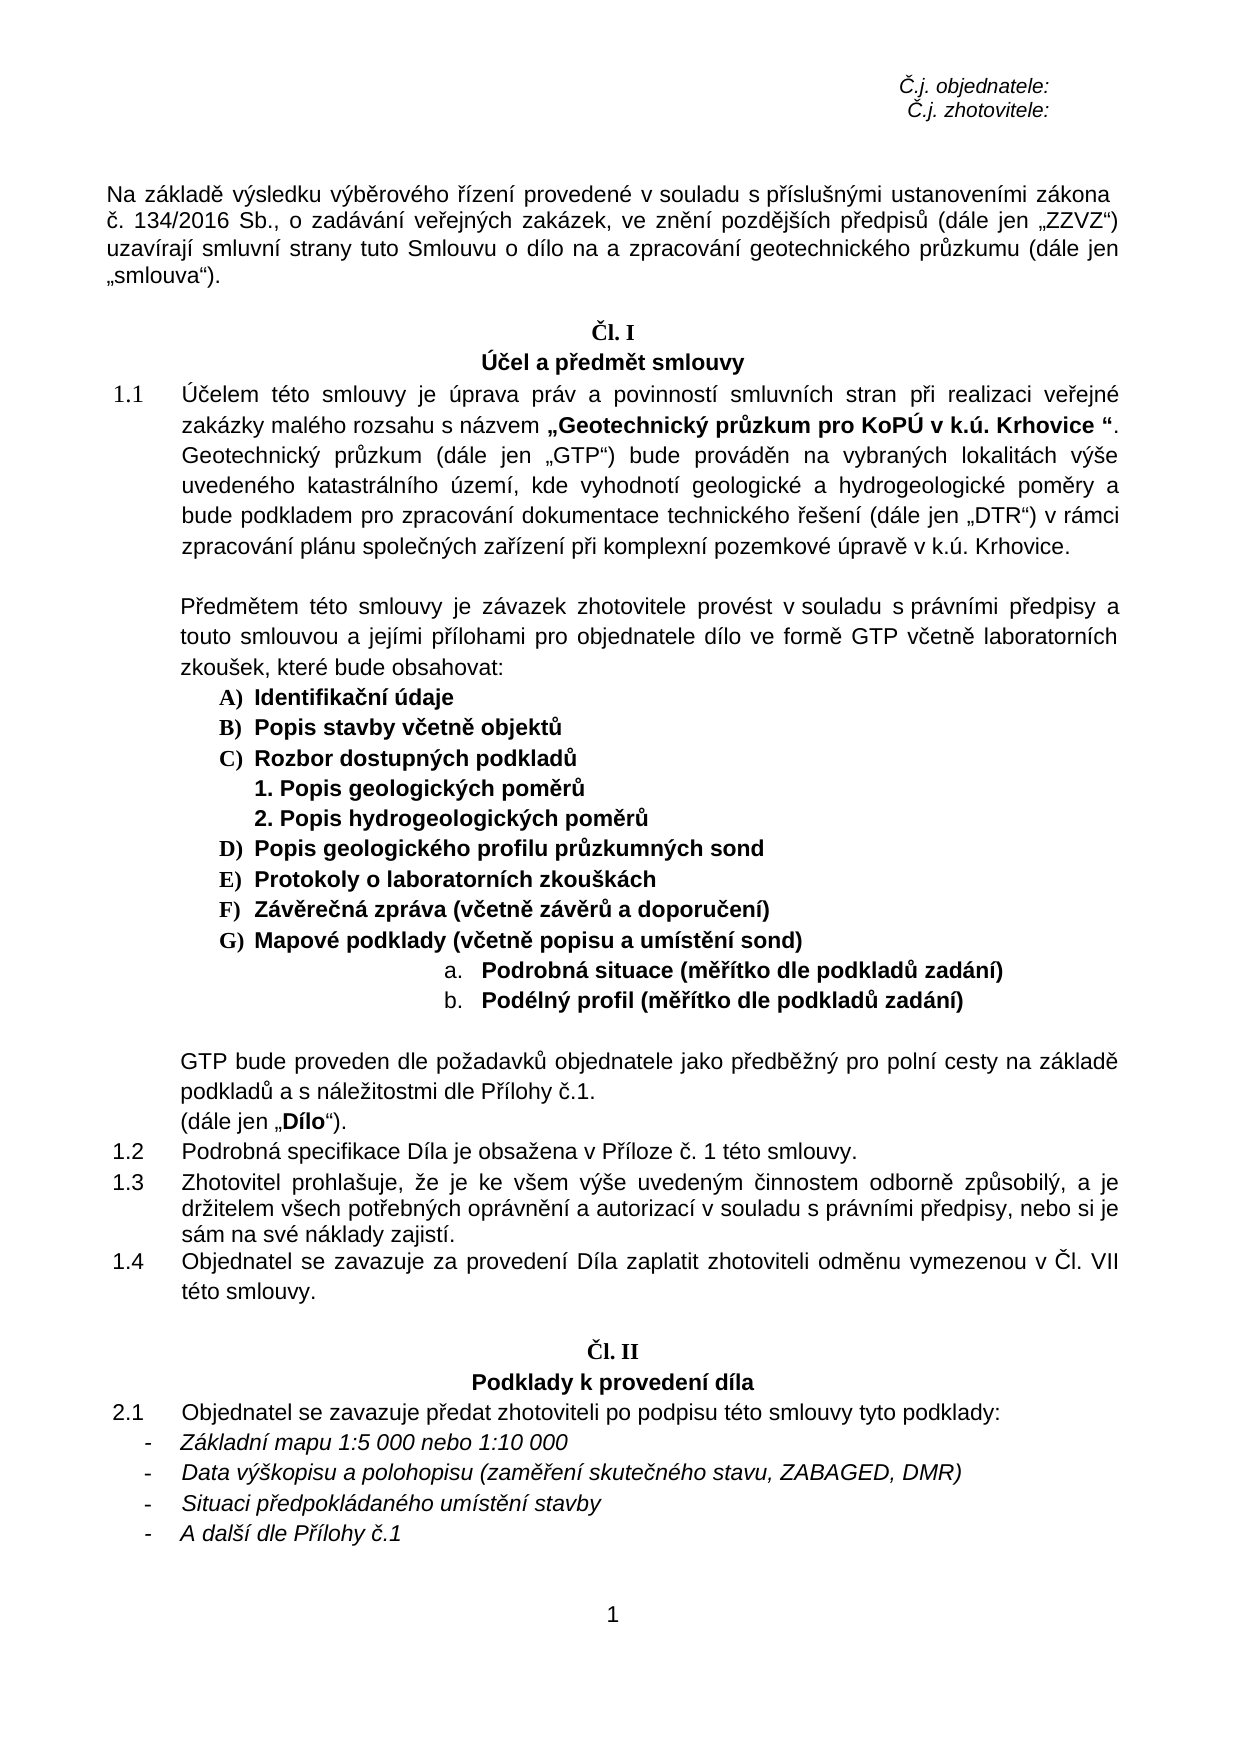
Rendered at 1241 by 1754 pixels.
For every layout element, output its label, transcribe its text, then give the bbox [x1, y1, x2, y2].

list Popis stavby včetně objektů [219, 714, 1119, 741]
list Účelem této smlouvy je úprava práv a povinností smluvních stran při realizaci veřejné zakázky malého rozsahu s názvem „Geotechnický průzkum pro KoPÚ v k.ú. Krhovice “. Geotechnický průzkum (dále jen „GTP“) bude prováděn na vybraných lokalitách výše uvedeného katastrálního území, kde vyhodnotí geologické a hydrogeologické poměry a bude podkladem pro zpracování dokumentace technického řešení (dále jen „DTR“) v rámci zpracování plánu společných zařízení při komplexní pozemkové úpravě v k.ú. Krhovice. [144, 379, 1119, 559]
list Podrobná specifikace Díla je obsažena v Příloze č. 1 této smlouvy. [144, 1138, 1119, 1165]
text Předmětem této smlouvy je závazek zhotovitele provést v souladu s právními předpisy a touto smlouvou a jejími přílohami pro objednatele dílo ve formě GTP včetně laboratorních zkoušek, které bude obsahovat: [180, 593, 1119, 680]
list Rozbor dostupných podkladů [219, 744, 1119, 771]
list Zhotovitel prohlašuje, že je ke všem výše uvedeným činnostem odborně způsobilý, a je držitelem všech potřebných oprávnění a autorizací v souladu s právními předpisy, nebo si je sám na své náklady zajistí. [144, 1168, 1119, 1248]
text Podklady k provedení díla [106, 1368, 1119, 1395]
text GTP bude proveden dle požadavků objednatele jako předběžný pro polní cesty na základě podkladů a s náležitostmi dle Přílohy č.1. [180, 1048, 1119, 1104]
list Účel a předmět smlouvy [106, 319, 1119, 375]
list Objednatel se zavazuje předat zhotoviteli po podpisu této smlouvy tyto podklady: [144, 1399, 1119, 1425]
list Závěrečná zpráva (včetně závěrů a doporučení) [219, 896, 1119, 923]
text - A další dle Přílohy č.1 [144, 1520, 1119, 1546]
list Objednatel se zavazuje za provedení Díla zaplatit zhotoviteli odměnu vymezenou v Čl. VII této smlouvy. [144, 1248, 1119, 1304]
text 2. Popis hydrogeologických poměrů [254, 805, 1119, 832]
list Mapové podklady (včetně popisu a umístění sond) [219, 927, 1119, 953]
list Situaci předpokládaného umístění stavby [144, 1489, 1119, 1516]
text (dále jen „Dílo“). [180, 1108, 1119, 1134]
text Na základě výsledku výběrového řízení provedené v souladu s příslušnými ustanoveními zákona č. 134/2016 Sb., o zadávání veřejných zakázek, ve znění pozdějších předpisů (dále jen „ZZVZ“) uzavírají smluvní strany tuto Smlouvu o dílo na a zpracování geotechnického průzkumu (dále jen „smlouva“). [106, 181, 1119, 288]
list Data výškopisu a polohopisu (zaměření skutečného stavu, ZABAGED, DMR) [144, 1459, 1119, 1486]
list Identifikační údaje [219, 684, 1119, 710]
text 1. Popis geologických poměrů [254, 775, 1119, 801]
list Protokoly o laboratorních zkouškách [219, 866, 1119, 892]
list Podrobná situace (měřítko dle podkladů zadání) [444, 957, 1119, 983]
text - Základní mapu 1:5 000 nebo 1:10 000 [144, 1429, 1119, 1455]
list Popis geologického profilu průzkumných sond [219, 835, 1119, 862]
list Podélný profil (měřítko dle podkladů zadání) [444, 987, 1119, 1014]
